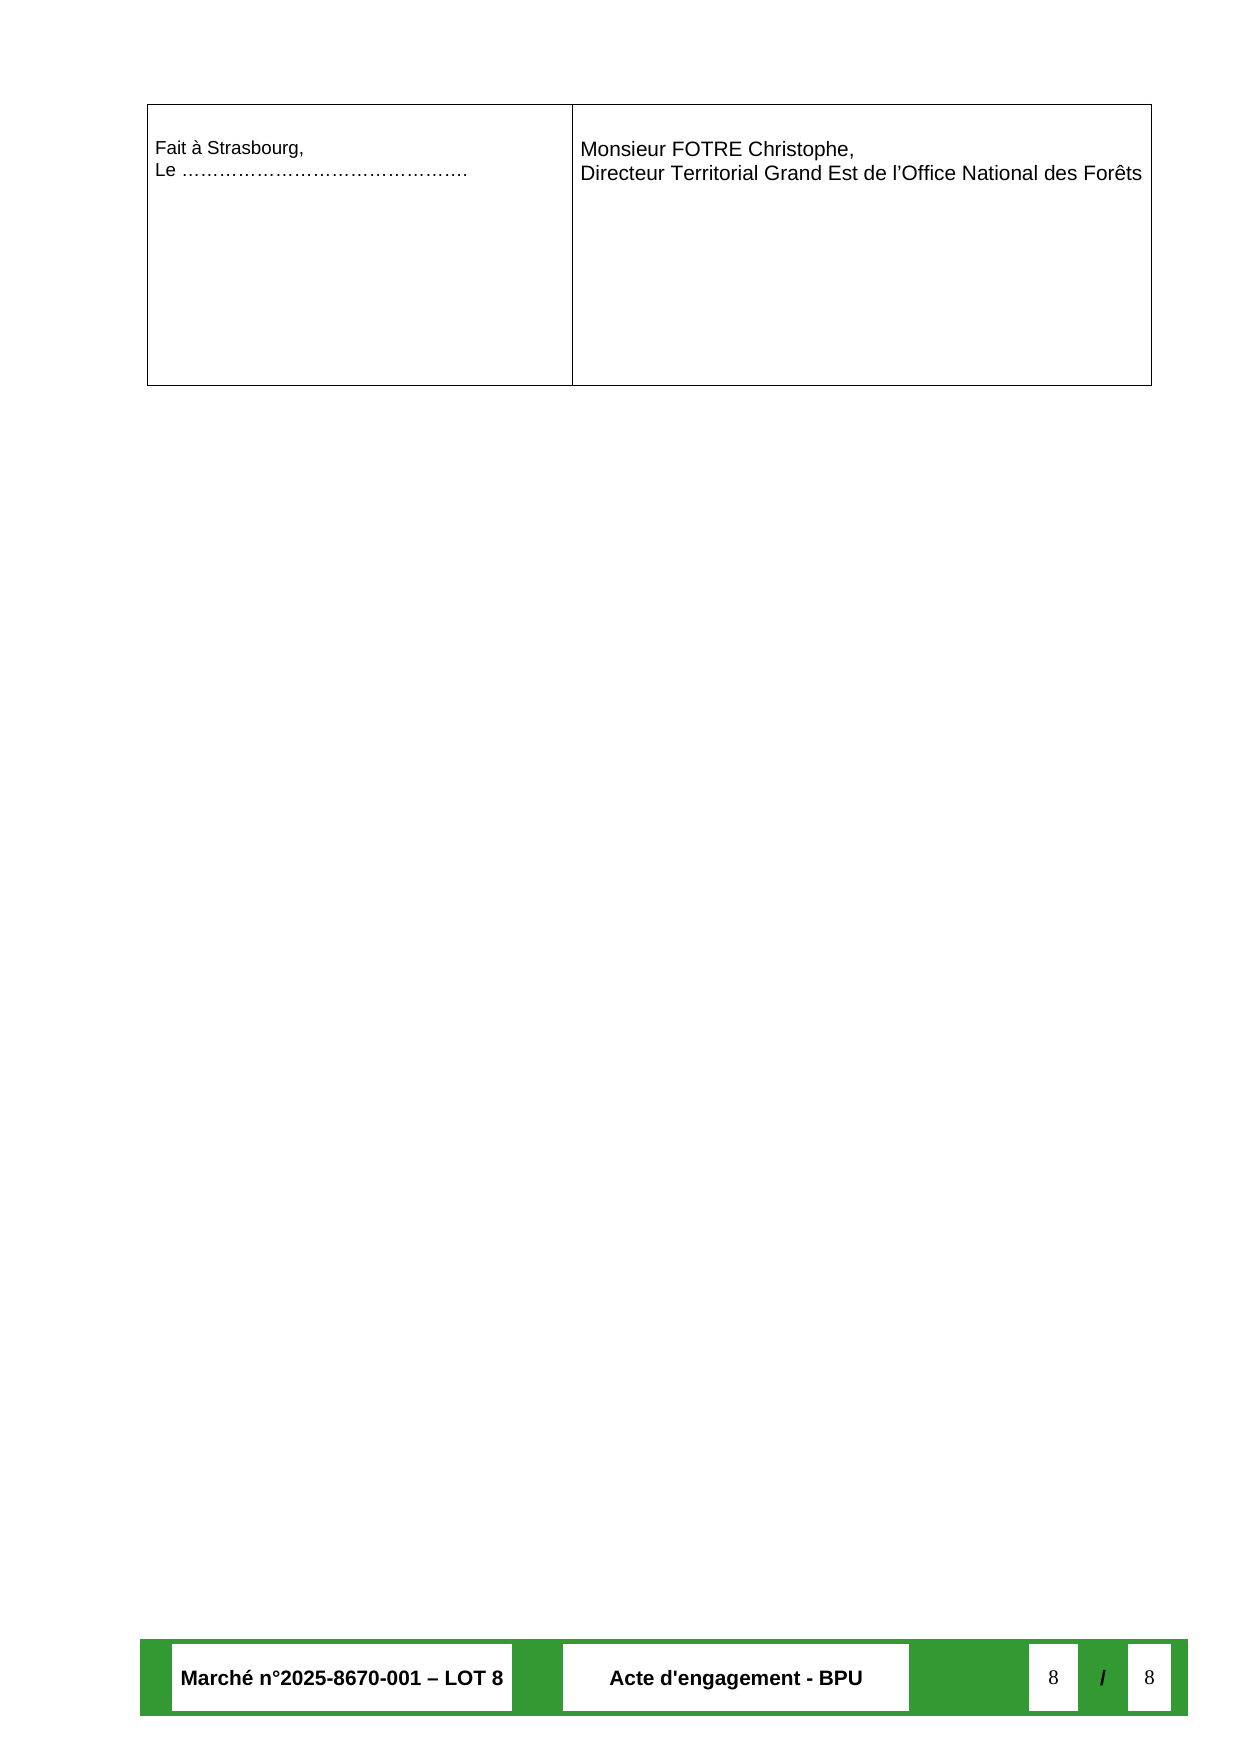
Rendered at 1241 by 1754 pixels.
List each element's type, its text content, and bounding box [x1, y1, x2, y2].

table_header Monsieur FOTRE Christophe, Directeur Territorial Grand Est de l’Office National des Forêts [573, 105, 1151, 385]
table_header Fait à Strasbourg, Le ………………………………………. [148, 105, 572, 385]
